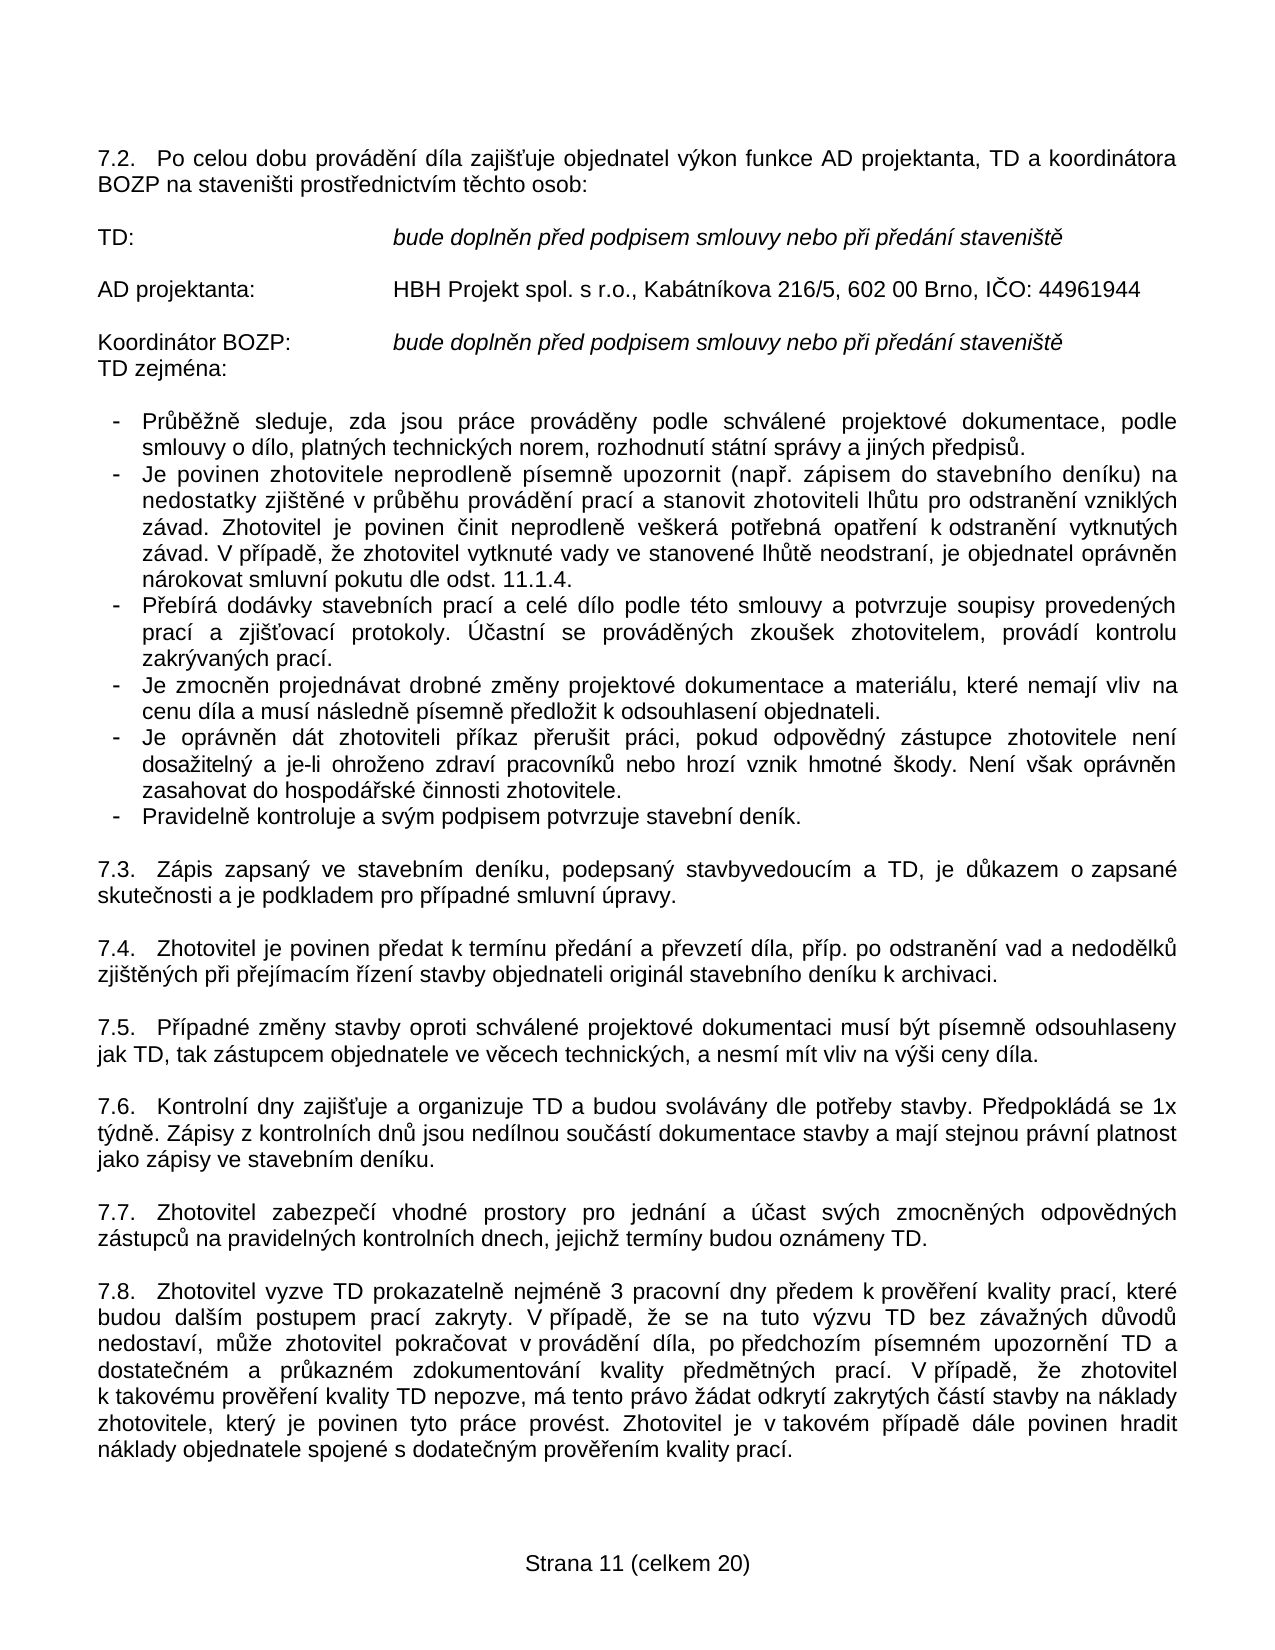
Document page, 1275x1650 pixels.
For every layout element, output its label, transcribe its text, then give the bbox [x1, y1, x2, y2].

list Je povinen zhotovitele neprodleně písemně upozornit (např. zápisem do stavebního deníku) na nedostatky zjištěné v průběhu provádění prací a stanovit zhotoviteli lhůtu pro odstranění vzniklých závad. Zhotovitel je povinen činit neprodleně veškerá potřebná opatření k odstranění vytknutých závad. V případě, že zhotovitel vytknuté vady ve stanovené lhůtě neodstraní, je objednatel oprávněn nárokovat smluvní pokutu dle odst. 11.1.4. [112, 461, 1177, 592]
list Je zmocněn projednávat drobné změny projektové dokumentace a materiálu, které nemají vliv na cenu díla a musí následně písemně předložit k odsouhlasení objednateli. [112, 672, 1177, 724]
list Zhotovitel vyzve TD prokazatelně nejméně 3 pracovní dny předem k prověření kvality prací, které budou dalším postupem prací zakryty. V případě, že se na tuto výzvu TD bez závažných důvodů nedostaví, může zhotovitel pokračovat v provádění díla, po předchozím písemném upozornění TD a dostatečném a průkazném zdokumentování kvality předmětných prací. V případě, že zhotovitel k takovému prověření kvality TD nepozve, má tento právo žádat odkrytí zakrytých částí stavby na náklady zhotovitele, který je povinen tyto práce provést. Zhotovitel je v takovém případě dále povinen hradit náklady objednatele spojené s dodatečným prověřením kvality prací. [97, 1278, 1177, 1462]
text Koordinátor BOZP: bude doplněn před podpisem smlouvy nebo při předání staveniště [97, 329, 1177, 355]
list Zhotovitel zabezpečí vhodné prostory pro jednání a účast svých zmocněných odpovědných zástupců na pravidelných kontrolních dnech, jejichž termíny budou oznámeny TD. [97, 1199, 1177, 1251]
list Případné změny stavby oproti schválené projektové dokumentaci musí být písemně odsouhlaseny jak TD, tak zástupcem objednatele ve věcech technických, a nesmí mít vliv na výši ceny díla. [97, 1014, 1177, 1067]
list Pravidelně kontroluje a svým podpisem potvrzuje stavební deník. [112, 803, 1177, 830]
text TD zejména: [97, 355, 1177, 382]
list Zhotovitel je povinen předat k termínu předání a převzetí díla, příp. po odstranění vad a nedodělků zjištěných při přejímacím řízení stavby objednateli originál stavebního deníku k archivaci. [97, 935, 1177, 988]
text TD: bude doplněn před podpisem smlouvy nebo při předání staveniště [97, 223, 1177, 250]
list Zápis zapsaný ve stavebním deníku, podepsaný stavbyvedoucím a TD, je důkazem o zapsané skutečnosti a je podkladem pro případné smluvní úpravy. [97, 856, 1177, 909]
list Po celou dobu provádění díla zajišťuje objednatel výkon funkce AD projektanta, TD a koordinátora BOZP na staveništi prostřednictvím těchto osob: [97, 144, 1177, 197]
text AD projektanta: HBH Projekt spol. s r.o., Kabátníkova 216/5, 602 00 Brno, IČO: 44961944 [97, 276, 1177, 303]
list Průběžně sleduje, zda jsou práce prováděny podle schválené projektové dokumentace, podle smlouvy o dílo, platných technických norem, rozhodnutí státní správy a jiných předpisů. [112, 408, 1177, 461]
list Přebírá dodávky stavebních prací a celé dílo podle této smlouvy a potvrzuje soupisy provedených prací a zjišťovací protokoly. Účastní se prováděných zkoušek zhotovitelem, provádí kontrolu zakrývaných prací. [112, 592, 1177, 672]
list Je oprávněn dát zhotoviteli příkaz přerušit práci, pokud odpovědný zástupce zhotovitele není dosažitelný a je-li ohroženo zdraví pracovníků nebo hrozí vznik hmotné škody. Není však oprávněn zasahovat do hospodářské činnosti zhotovitele. [112, 724, 1177, 803]
list Kontrolní dny zajišťuje a organizuje TD a budou svolávány dle potřeby stavby. Předpokládá se 1x týdně. Zápisy z kontrolních dnů jsou nedílnou součástí dokumentace stavby a mají stejnou právní platnost jako zápisy ve stavebním deníku. [97, 1093, 1177, 1172]
